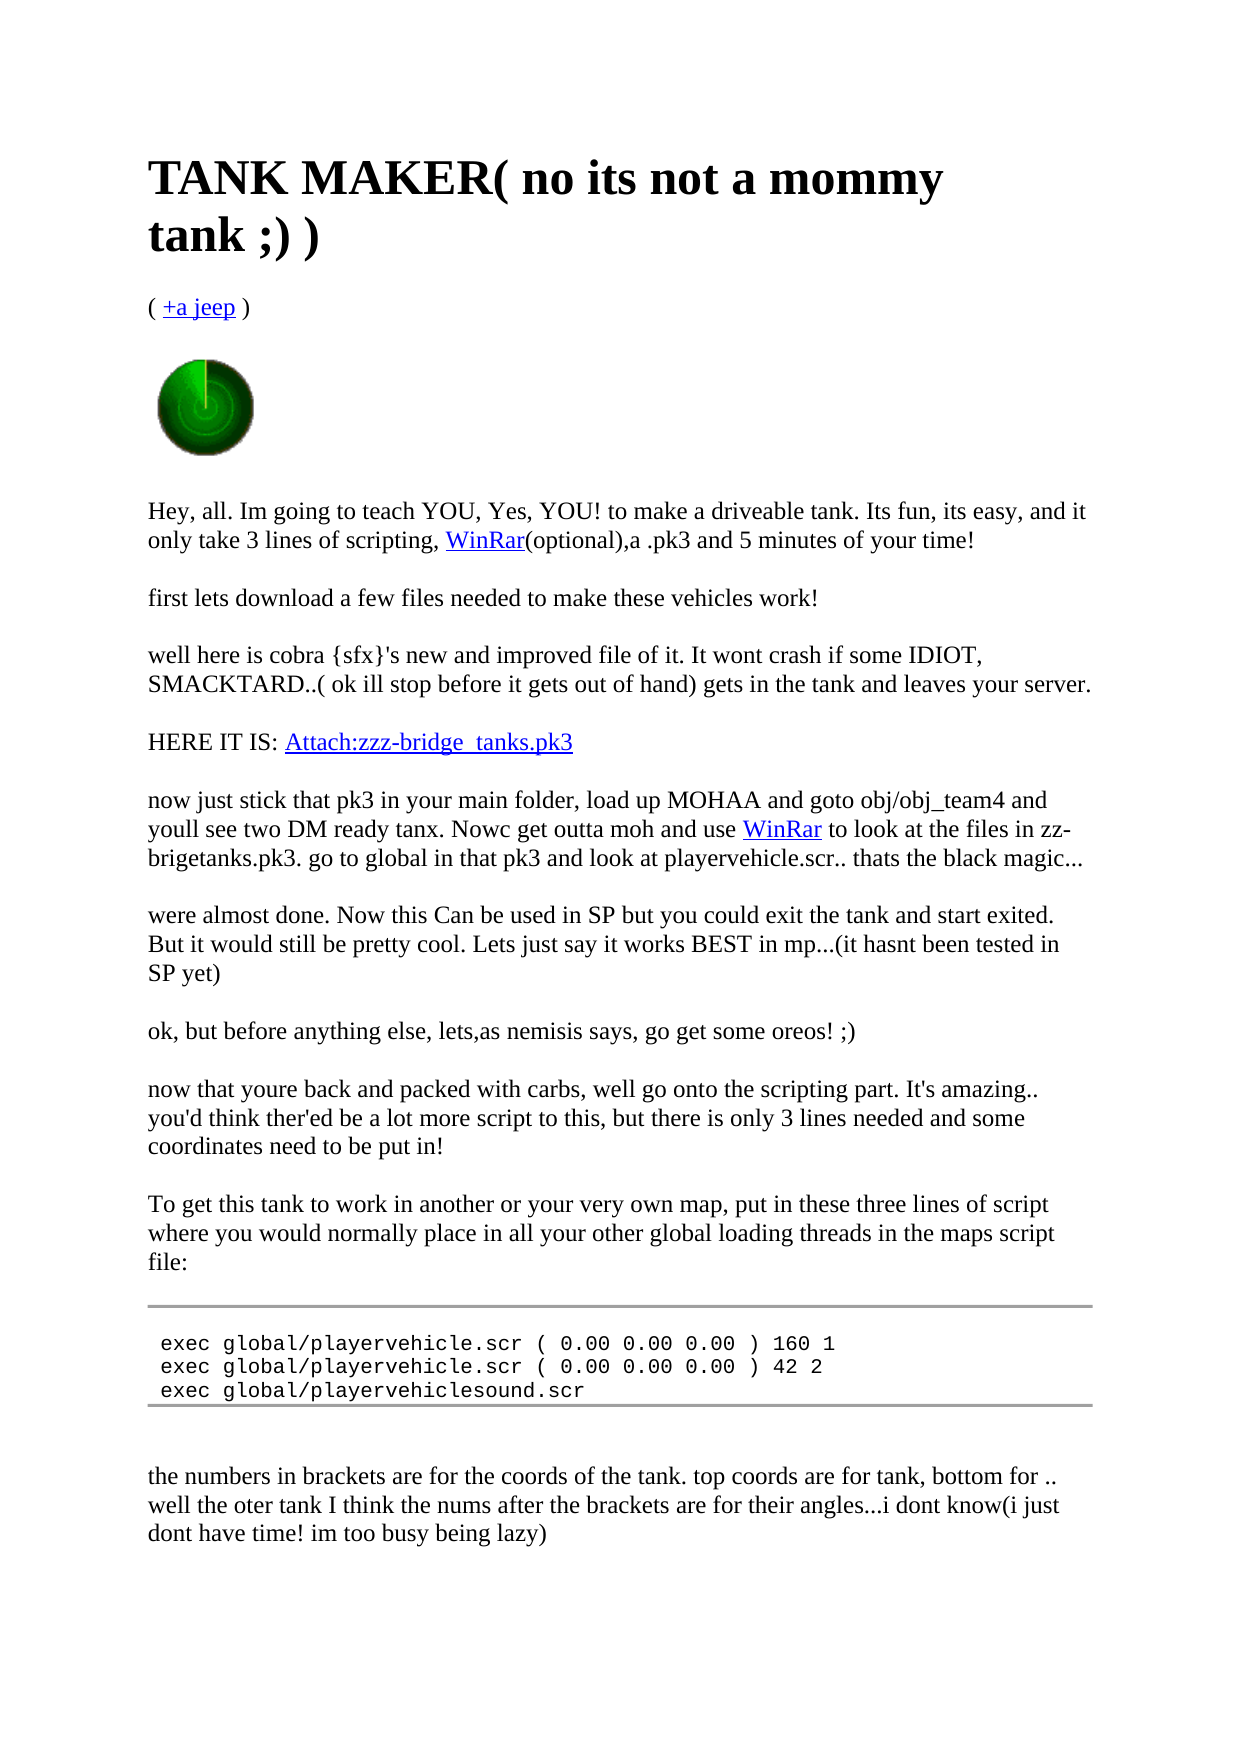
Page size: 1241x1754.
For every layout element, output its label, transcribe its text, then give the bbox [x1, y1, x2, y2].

text now that youre back and packed with carbs, well go onto the scripting part. It's amazing.. you'd think ther'ed be a lot more script to this, but there is only 3 lines needed and some coordinates need to be put in! [148, 1074, 1093, 1160]
text exec global/playervehicle.scr ( 0.00 0.00 0.00 ) 42 2 [148, 1356, 1093, 1380]
picture [147, 349, 265, 467]
text TANK MAKER( no its not a mommy tank ;) ) [148, 148, 1093, 263]
text exec global/playervehiclesound.scr [148, 1380, 1093, 1403]
text were almost done. Now this Can be used in SP but you could exit the tank and start exited. But it would still be pretty cool. Lets just say it works BEST in mp...(it hasnt been tested in SP yet) [148, 901, 1093, 987]
text To get this tank to work in another or your very own map, put in these three lines of script where you would normally place in all your other global loading threads in the maps script file: [148, 1189, 1093, 1276]
text first lets download a few files needed to make these vehicles work! [148, 583, 1093, 611]
text ok, but before anything else, lets,as nemisis says, go get some oreos! ;) [148, 1016, 1093, 1045]
text well here is cobra {sfx}'s new and improved file of it. It wont crash if some IDIOT, SMACKTARD..( ok ill stop before it gets out of hand) gets in the tank and leaves your server. [148, 641, 1093, 698]
text now just stick that pk3 in your main folder, load up MOHAA and goto obj/obj_team4 and youll see two DM ready tanx. Nowc get outta moh and use WinRar to look at the files in zz-brigetanks.pk3. go to global in that pk3 and look at playervehicle.scr.. thats the black magic... [148, 785, 1093, 871]
text HERE IT IS: Attach:zzz-bridge_tanks.pk3 [148, 727, 1093, 756]
text Hey, all. Im going to teach YOU, Yes, YOU! to make a driveable tank. Its fun, its easy, and it only take 3 lines of scripting, WinRar(optional),a .pk3 and 5 minutes of your time! [148, 496, 1093, 553]
text the numbers in brackets are for the coords of the tank. top coords are for tank, bottom for .. well the oter tank I think the nums after the brackets are for their angles...i dont know(i just dont have time! im too busy being lazy) [148, 1461, 1093, 1547]
text ( +a jeep ) [148, 292, 1093, 321]
text exec global/playervehicle.scr ( 0.00 0.00 0.00 ) 160 1 [148, 1333, 1093, 1356]
